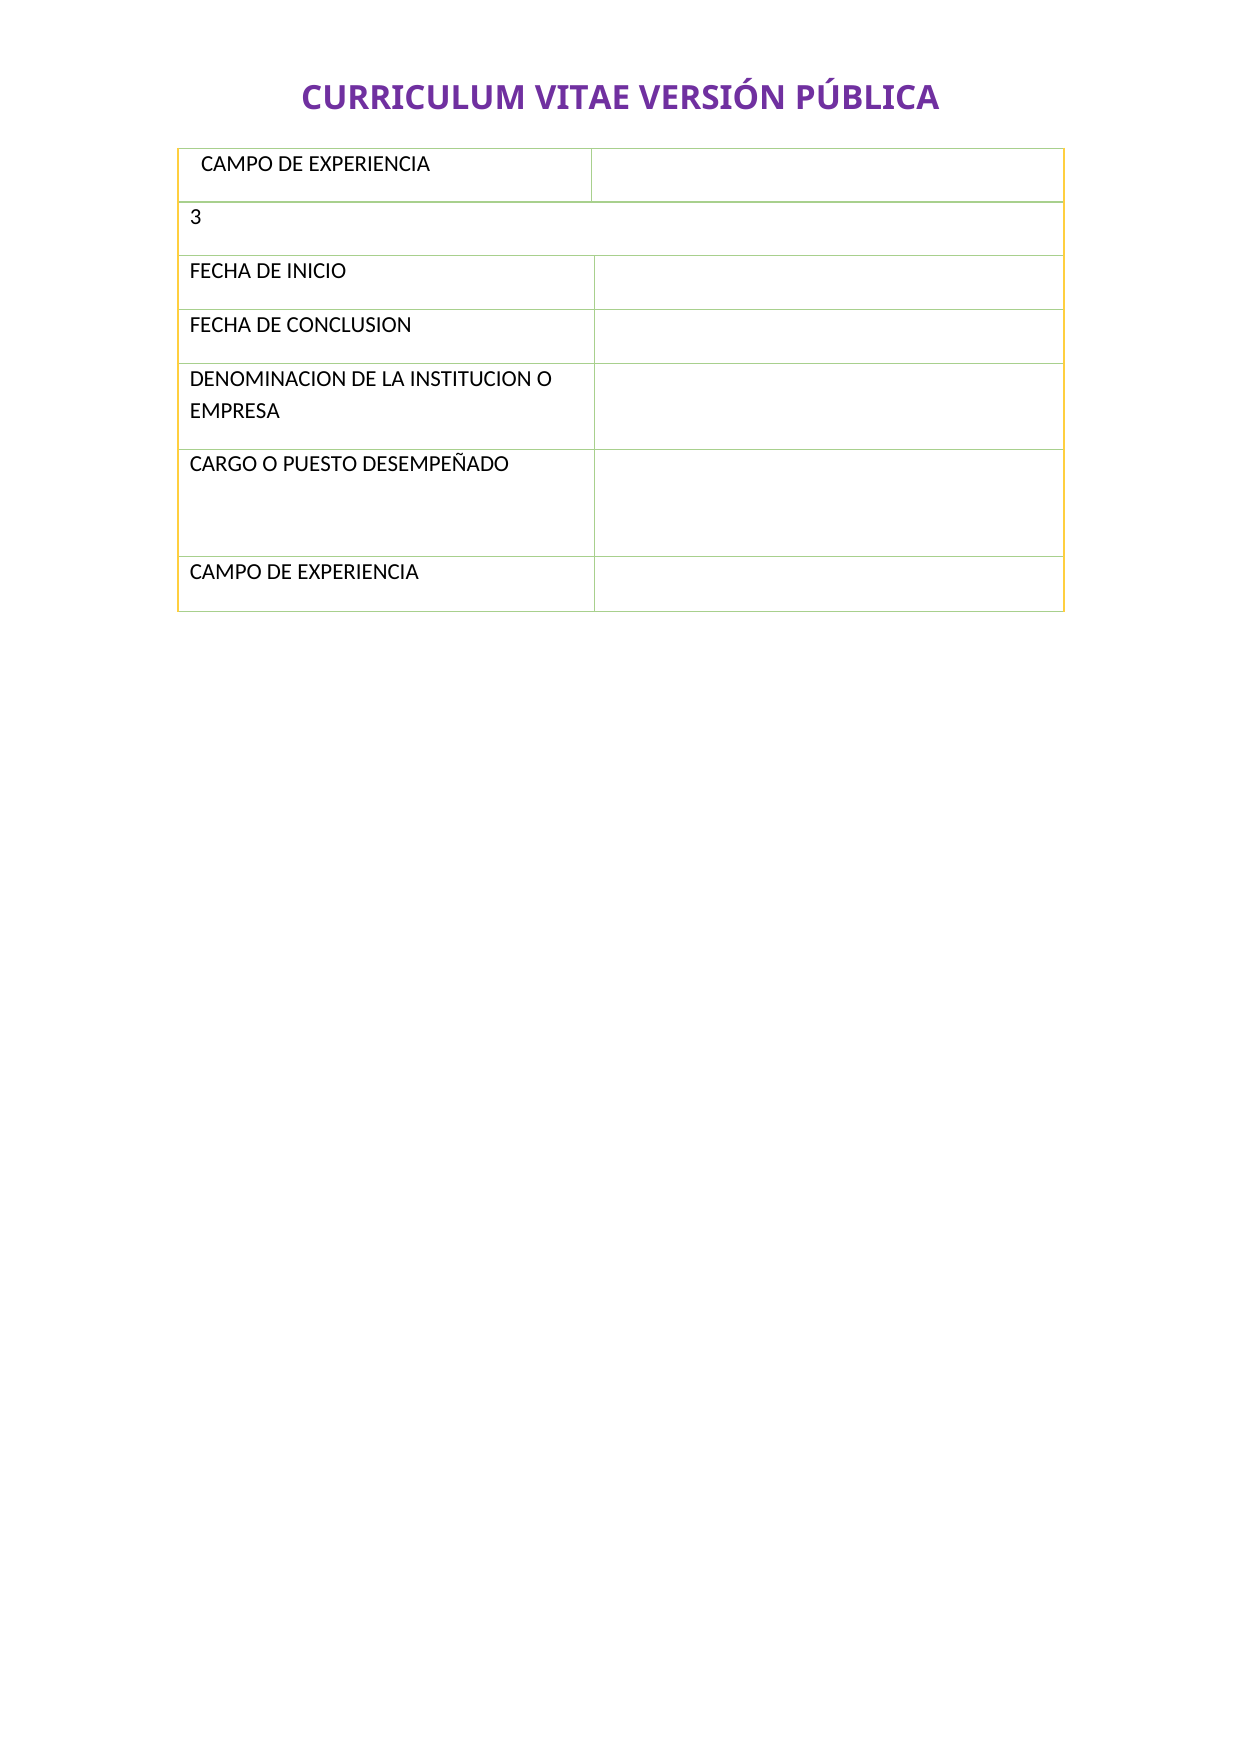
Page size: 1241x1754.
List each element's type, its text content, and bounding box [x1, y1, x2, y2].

table_cell [595, 557, 1063, 611]
table_cell [595, 310, 1063, 363]
table_cell CAMPO DE EXPERIENCIA [179, 557, 594, 611]
table_cell [595, 364, 1063, 448]
table_cell 3 [179, 203, 1063, 255]
table_cell FECHA DE INICIO [179, 256, 594, 309]
table_cell [595, 256, 1063, 309]
table_cell CAMPO DE EXPERIENCIA [179, 149, 591, 201]
table_cell FECHA DE CONCLUSION [179, 310, 594, 363]
table_cell [592, 149, 1063, 201]
table_cell [595, 450, 1063, 556]
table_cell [179, 364, 594, 448]
table_cell CARGO O PUESTO DESEMPEÑADO [179, 450, 594, 556]
